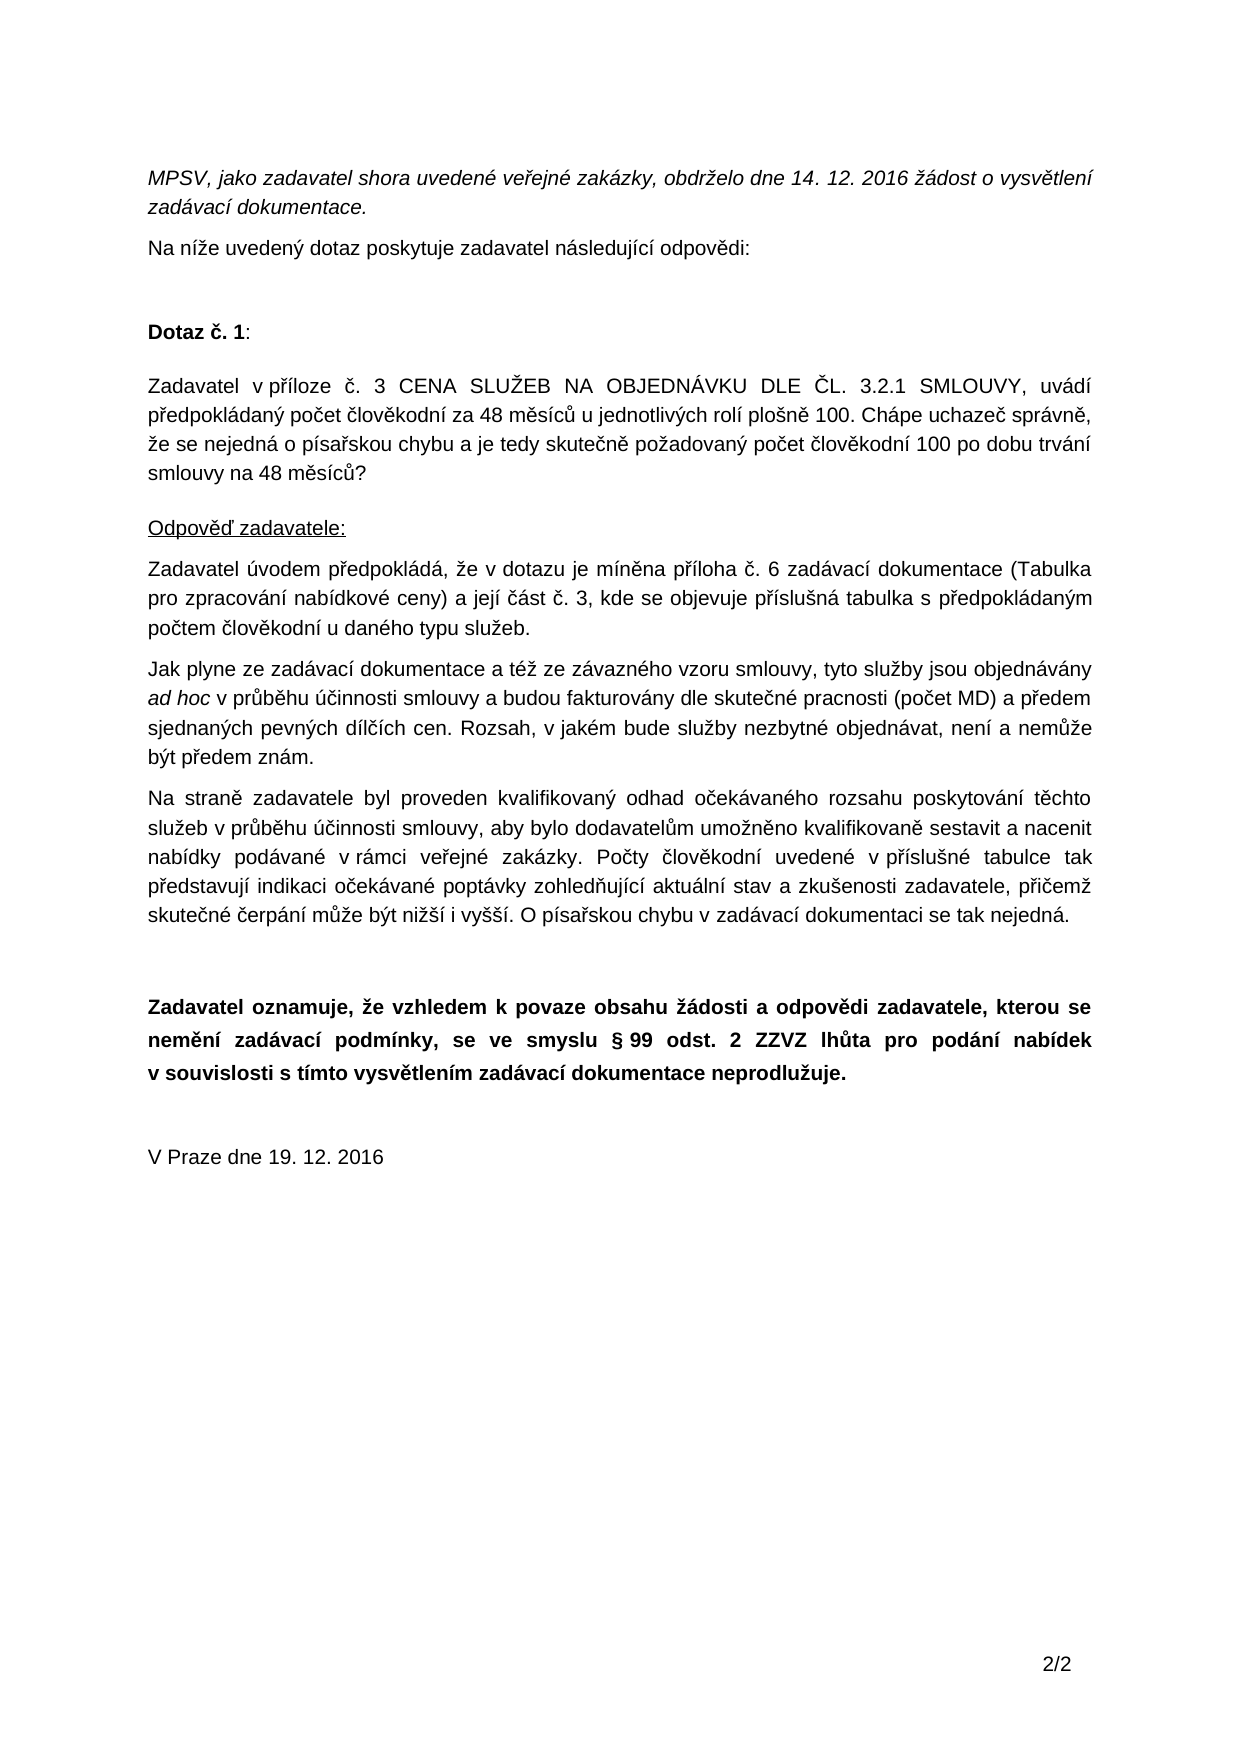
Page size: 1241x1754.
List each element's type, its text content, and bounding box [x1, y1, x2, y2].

text Zadavatel oznamuje, že vzhledem k povaze obsahu žádosti a odpovědi zadavatele, kterou se nemění zadávací podmínky, se ve smyslu § 99 odst. 2 ZZVZ lhůta pro podání nabídek v souvislosti s tímto vysvětlením zadávací dokumentace neprodlužuje. [148, 985, 1093, 1085]
text Zadavatel v příloze č. 3 CENA SLUŽEB NA OBJEDNÁVKU DLE ČL. 3.2.1 SMLOUVY, uvádí předpokládaný počet člověkodní za 48 měsíců u jednotlivých rolí plošně 100. Chápe uchazeč správně, že se nejedná o písařskou chybu a je tedy skutečně požadovaný počet člověkodní 100 po dobu trvání smlouvy na 48 měsíců? [148, 368, 1093, 485]
text V Praze dne 19. 12. 2016 [148, 1139, 1093, 1168]
text Jak plyne ze zadávací dokumentace a též ze závazného vzoru smlouvy, tyto služby jsou objednávány ad hoc v průběhu účinnosti smlouvy a budou fakturovány dle skutečné pracnosti (počet MD) a předem sjednaných pevných dílčích cen. Rozsah, v jakém bude služby nezbytné objednávat, není a nemůže být předem znám. [148, 652, 1093, 768]
text Zadavatel úvodem předpokládá, že v dotazu je míněna příloha č. 6 zadávací dokumentace (Tabulka pro zpracování nabídkové ceny) a její část č. 3, kde se objevuje příslušná tabulka s předpokládaným počtem člověkodní u daného typu služeb. [148, 552, 1093, 639]
text Na níže uvedený dotaz poskytuje zadavatel následující odpovědi: [148, 231, 1093, 260]
text Dotaz č. 1: [148, 314, 1093, 343]
text Odpověď zadavatele: [148, 510, 1093, 539]
text Na straně zadavatele byl proveden kvalifikovaný odhad očekávaného rozsahu poskytování těchto služeb v průběhu účinnosti smlouvy, aby bylo dodavatelům umožněno kvalifikovaně sestavit a nacenit nabídky podávané v rámci veřejné zakázky. Počty člověkodní uvedené v příslušné tabulce tak představují indikaci očekávané poptávky zohledňující aktuální stav a zkušenosti zadavatele, přičemž skutečné čerpání může být nižší i vyšší. O písařskou chybu v zadávací dokumentaci se tak nejedná. [148, 781, 1093, 927]
text MPSV, jako zadavatel shora uvedené veřejné zakázky, obdrželo dne 14. 12. 2016 žádost o vysvětlení zadávací dokumentace. [148, 160, 1093, 218]
